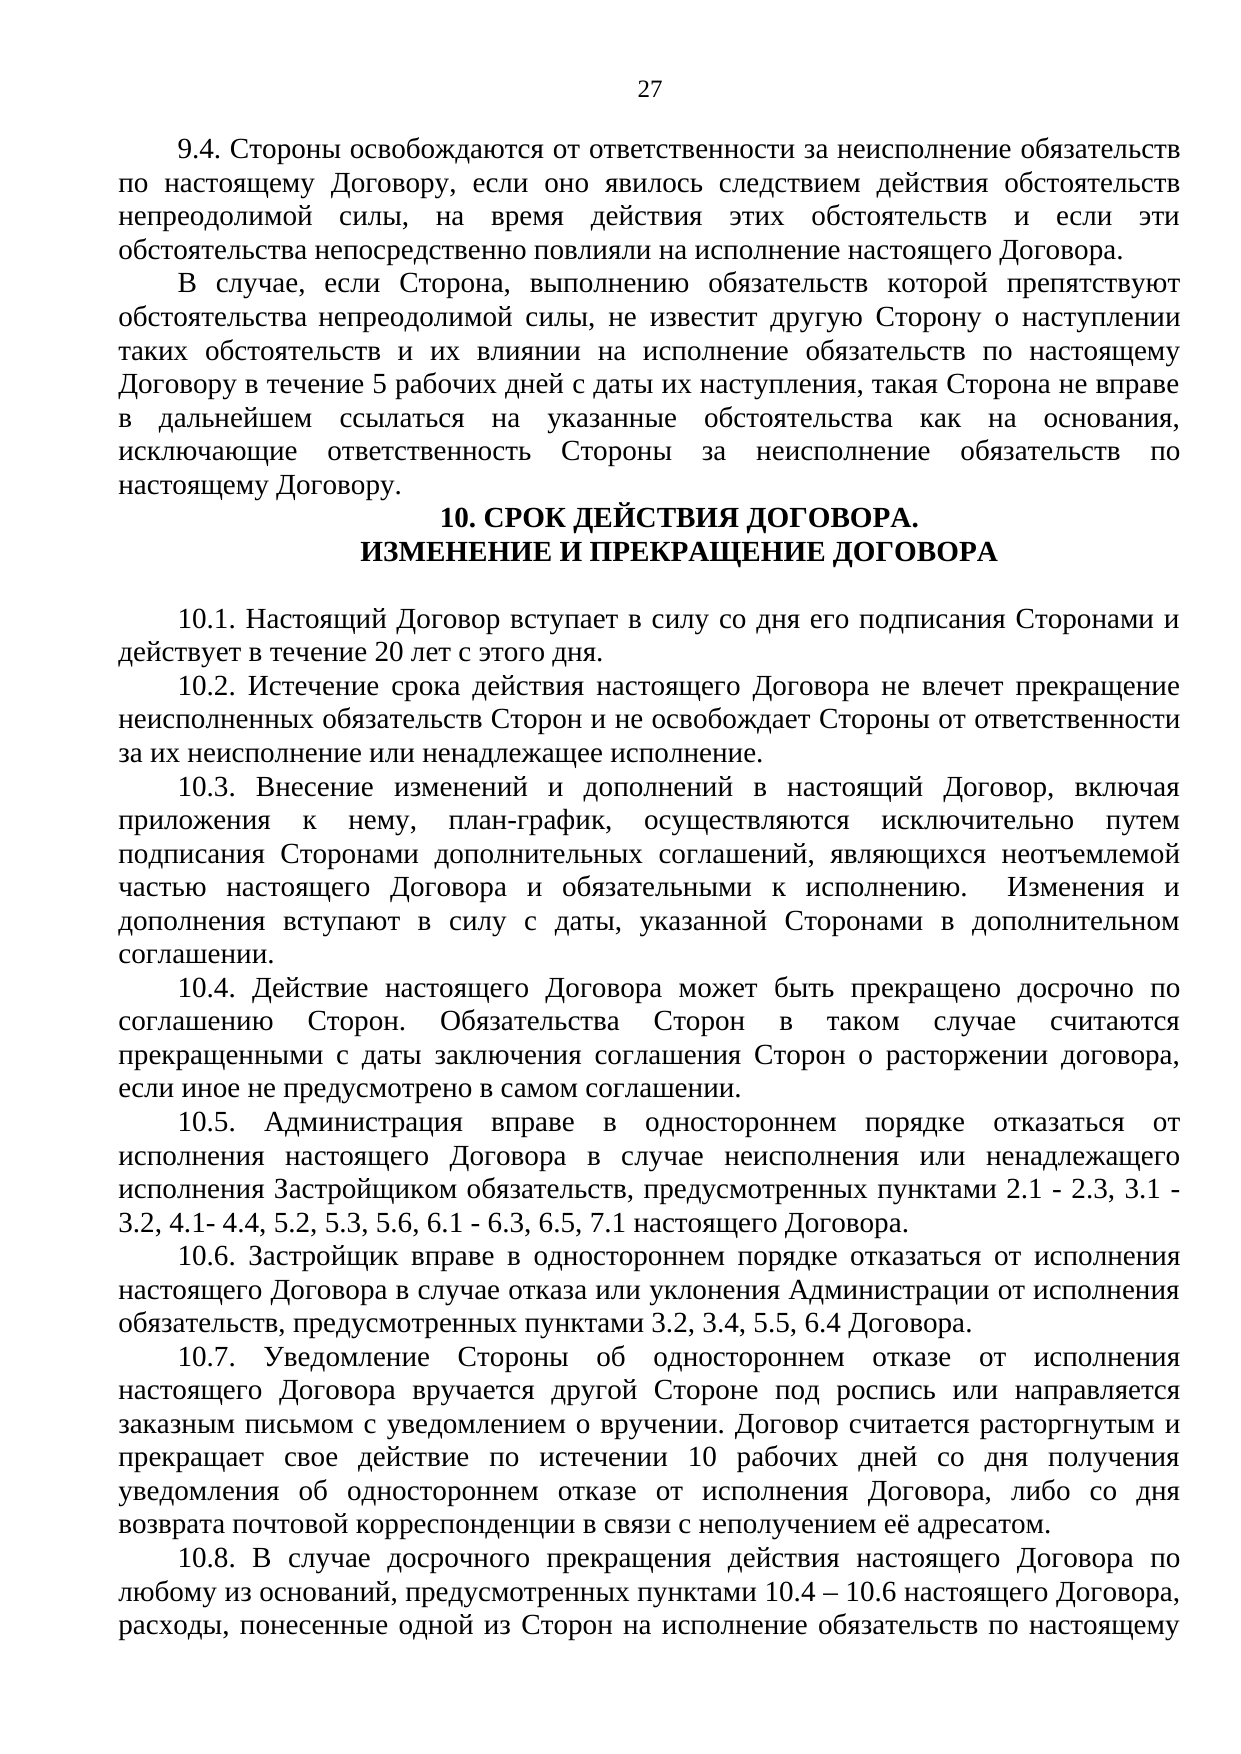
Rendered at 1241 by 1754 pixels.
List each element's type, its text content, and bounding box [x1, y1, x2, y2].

text 10.3. Внесение изменений и дополнений в настоящий Договор, включая приложения к нему, план-график, осуществляются исключительно путем подписания Сторонами дополнительных соглашений, являющихся неотъемлемой частью настоящего Договора и обязательными к исполнению. Изменения и дополнения вступают в силу с даты, указанной Сторонами в дополнительном соглашении. [118, 769, 1181, 970]
text 10.1. Настоящий Договор вступает в силу со дня его подписания Сторонами и действует в течение 20 лет с этого дня. [118, 601, 1181, 668]
text 10.4. Действие настоящего Договора может быть прекращено досрочно по соглашению Сторон. Обязательства Сторон в таком случае считаются прекращенными с даты заключения соглашения Сторон о расторжении договора, если иное не предусмотрено в самом соглашении. [118, 970, 1181, 1104]
text 10.7. Уведомление Стороны об одностороннем отказе от исполнения настоящего Договора вручается другой Стороне под роспись или направляется заказным письмом с уведомлением о вручении. Договор считается расторгнутым и прекращает свое действие по истечении 10 рабочих дней со дня получения уведомления об одностороннем отказе от исполнения Договора, либо со дня возврата почтовой корреспонденции в связи с неполучением её адресатом. [118, 1339, 1181, 1540]
text ИЗМЕНЕНИЕ И ПРЕКРАЩЕНИЕ ДОГОВОРА [118, 534, 1181, 567]
text В случае, если Сторона, выполнению обязательств которой препятствуют обстоятельства непреодолимой силы, не известит другую Сторону о наступлении таких обстоятельств и их влиянии на исполнение обязательств по настоящему Договору в течение 5 рабочих дней с даты их наступления, такая Сторона не вправе в дальнейшем ссылаться на указанные обстоятельства как на основания, исключающие ответственность Стороны за неисполнение обязательств по настоящему Договору. [118, 266, 1181, 500]
text 10.6. Застройщик вправе в одностороннем порядке отказаться от исполнения настоящего Договора в случае отказа или уклонения Администрации от исполнения обязательств, предусмотренных пунктами 3.2, 3.4, 5.5, 6.4 Договора. [118, 1238, 1181, 1339]
text 9.4. Стороны освобождаются от ответственности за неисполнение обязательств по настоящему Договору, если оно явилось следствием действия обстоятельств непреодолимой силы, на время действия этих обстоятельств и если эти обстоятельства непосредственно повлияли на исполнение настоящего Договора. [118, 131, 1181, 266]
text 10.5. Администрация вправе в одностороннем порядке отказаться от исполнения настоящего Договора в случае неисполнения или ненадлежащего исполнения Застройщиком обязательств, предусмотренных пунктами 2.1 - 2.3, 3.1 - 3.2, 4.1- 4.4, 5.2, 5.3, 5.6, 6.1 - 6.3, 6.5, 7.1 настоящего Договора. [118, 1104, 1181, 1238]
text 10.2. Истечение срока действия настоящего Договора не влечет прекращение неисполненных обязательств Сторон и не освобождает Стороны от ответственности за их неисполнение или ненадлежащее исполнение. [118, 668, 1181, 769]
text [118, 1540, 1181, 1641]
text 10. СРОК ДЕЙСТВИЯ ДОГОВОРА. [118, 500, 1181, 534]
